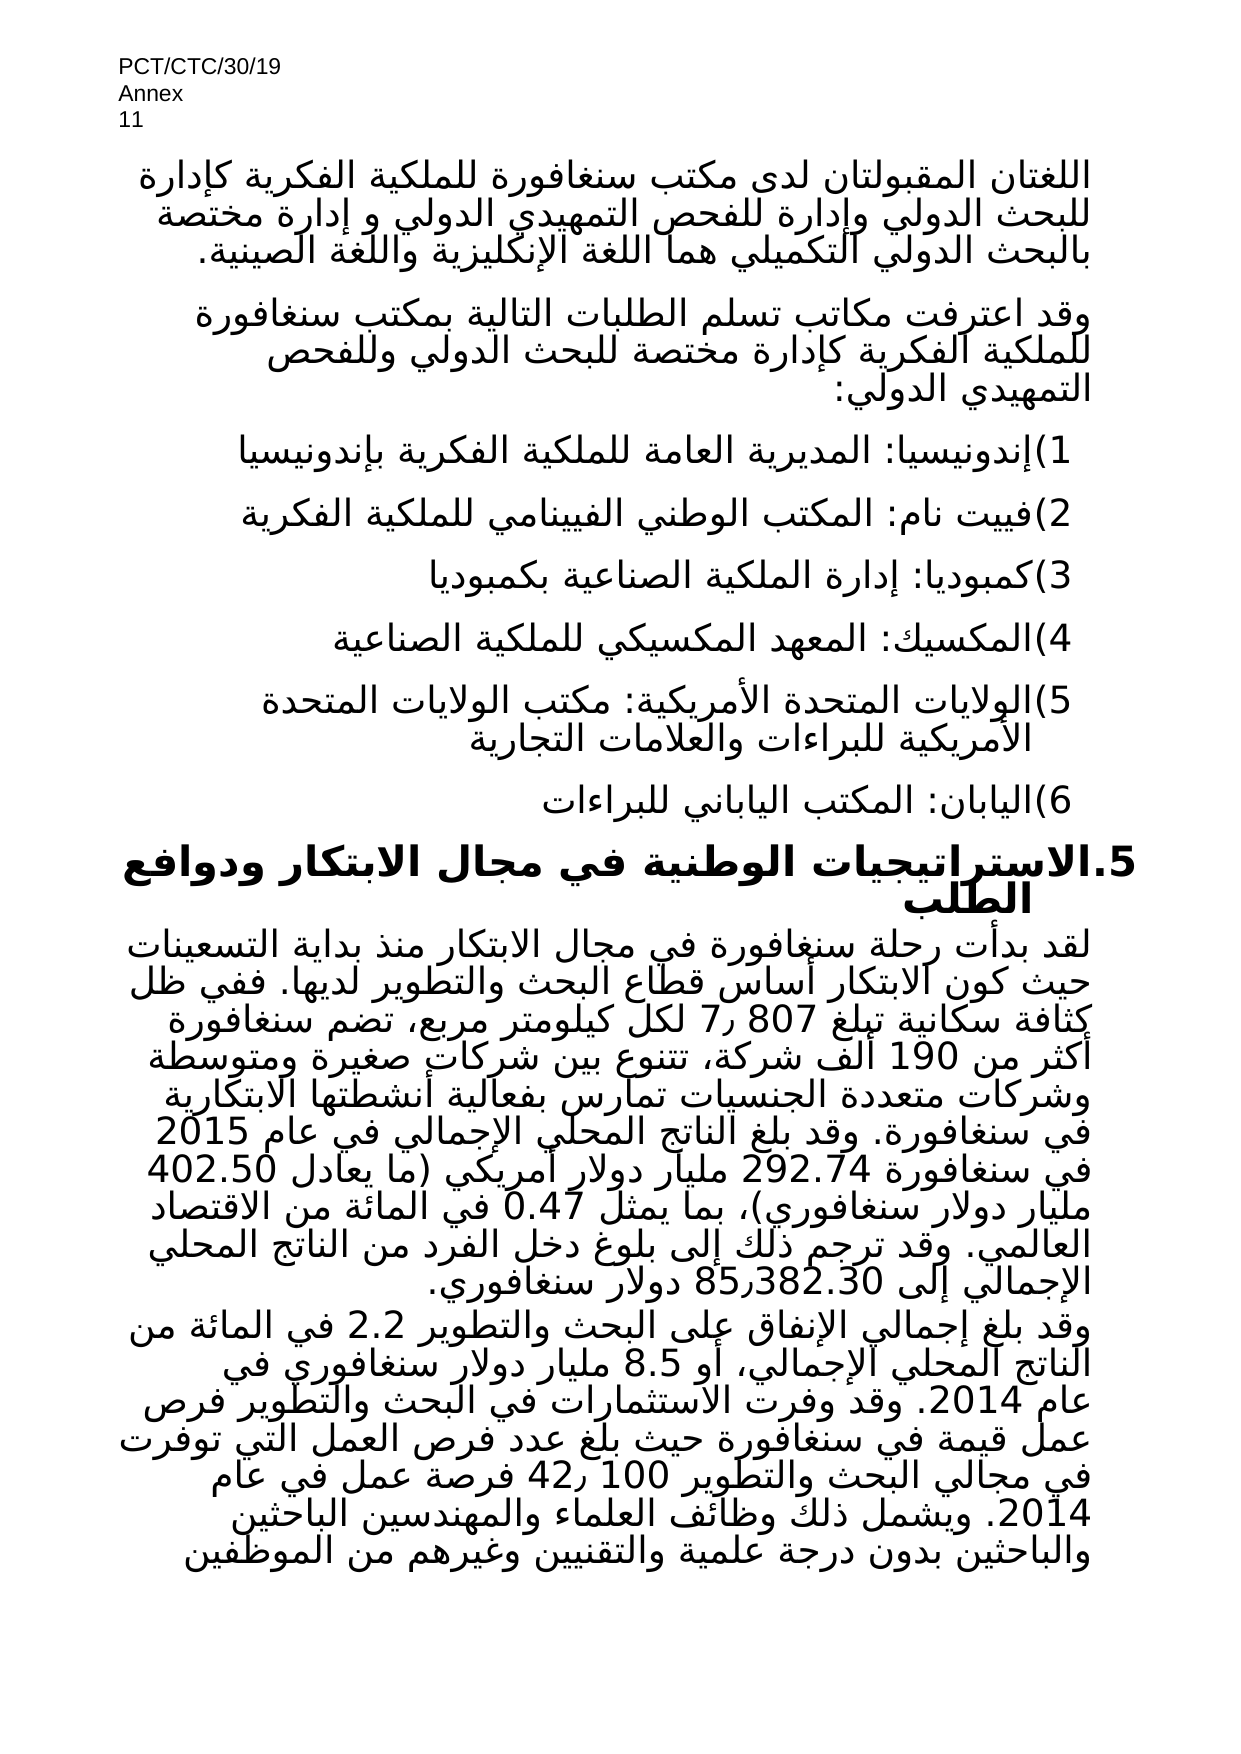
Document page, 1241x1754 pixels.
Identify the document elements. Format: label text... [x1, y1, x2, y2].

list كمبوديا: إدارة الملكية الصناعية بكمبوديا [118, 558, 1033, 596]
list المكسيك: المعهد المكسيكي للملكية الصناعية [118, 621, 1033, 658]
list الولايات المتحدة الأمريكية: مكتب الولايات المتحدة الأمريكية للبراءات والعلامات التجارية [118, 683, 1033, 758]
list فييت نام: المكتب الوطني الفيينامي للملكية الفكرية [118, 496, 1033, 533]
list وقد اعترفت مكاتب تسلم الطلبات التالية بمكتب سنغافورة للملكية الفكرية كإدارة مختصة للبحث الدولي وللفحص التمهيدي الدولي: [118, 296, 1092, 408]
list الاستراتيجيات الوطنية في مجال الابتكار ودوافع الطلب [118, 846, 1093, 921]
list لقد بدأت رحلة سنغافورة في مجال الابتكار منذ بداية التسعينات حيث كون الابتكار أساس قطاع البحث والتطوير لديها. ففي ظل كثافة سكانية تبلغ 807 7٫ لكل كيلومتر مربع، تضم سنغافورة أكثر من 190 ألف شركة، تتنوع بين شركات صغيرة ومتوسطة وشركات متعددة الجنسيات تمارس بفعالية أنشطتها الابتكارية في سنغافورة. وقد بلغ الناتج المحلي الإجمالي في عام 2015 في سنغافورة 292.74 مليار دولار أمريكي (ما يعادل 402.50 مليار دولار سنغافوري)، بما يمثل 0.47 في المائة من الاقتصاد العالمي. وقد ترجم ذلك إلى بلوغ دخل الفرد من الناتج المحلي الإجمالي إلى 85٫382.30 دولار سنغافوري. [118, 927, 1092, 1302]
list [118, 1308, 1092, 1571]
list اللغتان المقبولتان لدى مكتب سنغافورة للملكية الفكرية كإدارة للبحث الدولي وإدارة للفحص التمهيدي الدولي و إدارة مختصة بالبحث الدولي التكميلي هما اللغة الإنكليزية واللغة الصينية. [118, 158, 1092, 271]
list اليابان: المكتب الياباني للبراءات [118, 783, 1033, 821]
list إندونيسيا: المديرية العامة للملكية الفكرية بإندونيسيا [118, 433, 1033, 471]
